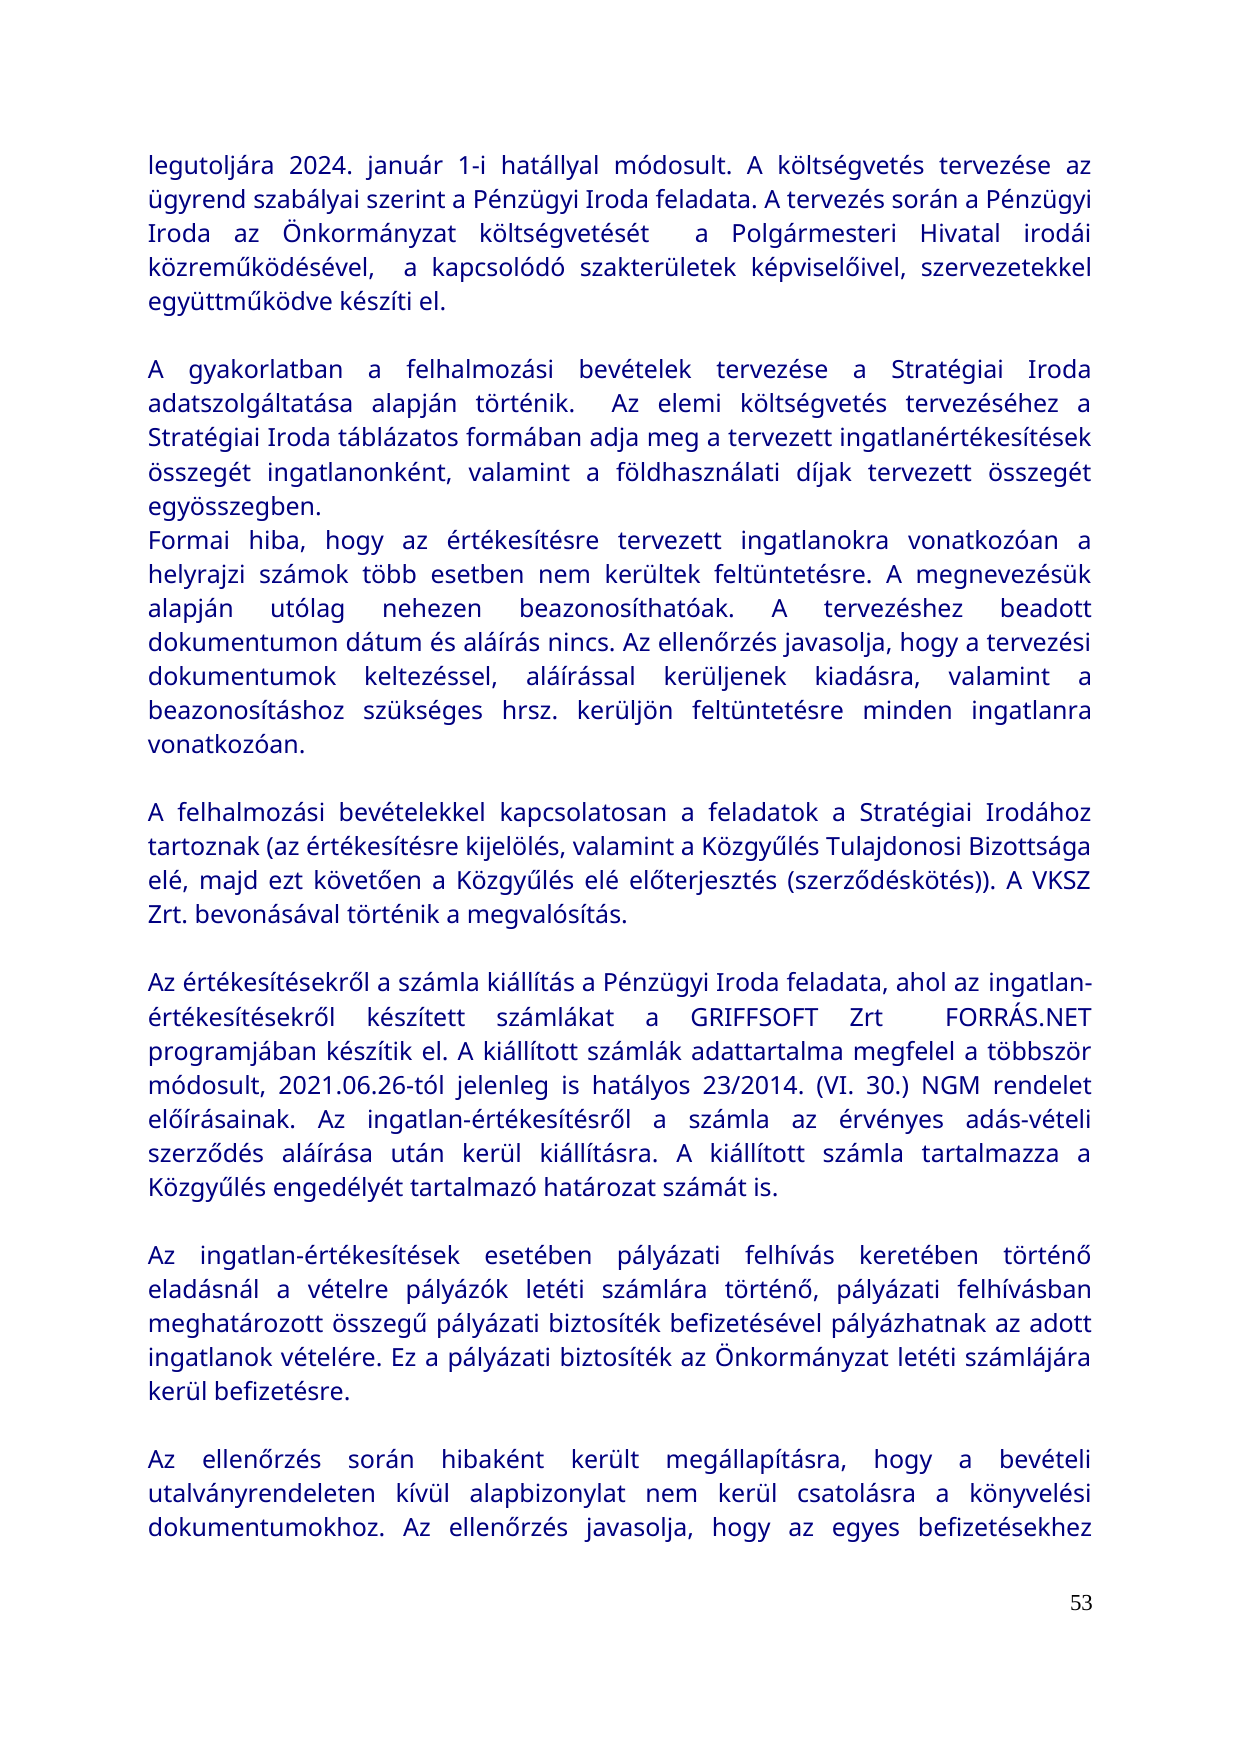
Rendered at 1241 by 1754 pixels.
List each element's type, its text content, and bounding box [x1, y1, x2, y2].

text A felhalmozási bevételekkel kapcsolatosan a feladatok a Stratégiai Irodához tartoznak (az értékesítésre kijelölés, valamint a Közgyűlés Tulajdonosi Bizottsága elé, majd ezt követően a Közgyűlés elé előterjesztés (szerződéskötés)). A VKSZ Zrt. bevonásával történik a megvalósítás. [148, 795, 1093, 931]
text Formai hiba, hogy az értékesítésre tervezett ingatlanokra vonatkozóan a helyrajzi számok több esetben nem kerültek feltüntetésre. A megnevezésük alapján utólag nehezen beazonosíthatóak. A tervezéshez beadott dokumentumon dátum és aláírás nincs. Az ellenőrzés javasolja, hogy a tervezési dokumentumok keltezéssel, aláírással kerüljenek kiadásra, valamint a beazonosításhoz szükséges hrsz. kerüljön feltüntetésre minden ingatlanra vonatkozóan. [148, 522, 1093, 761]
text Az értékesítésekről a számla kiállítás a Pénzügyi Iroda feladata, ahol az ingatlan-értékesítésekről készített számlákat a GRIFFSOFT Zrt FORRÁS.NET programjában készítik el. A kiállított számlák adattartalma megfelel a többször módosult, 2021.06.26-tól jelenleg is hatályos 23/2014. (VI. 30.) NGM rendelet előírásainak. Az ingatlan-értékesítésről a számla az érvényes adás-vételi szerződés aláírása után kerül kiállításra. A kiállított számla tartalmazza a Közgyűlés engedélyét tartalmazó határozat számát is. [148, 965, 1093, 1203]
text Az ingatlan-értékesítések esetében pályázati felhívás keretében történő eladásnál a vételre pályázók letéti számlára történő, pályázati felhívásban meghatározott összegű pályázati biztosíték befizetésével pályázhatnak az adott ingatlanok vételére. Ez a pályázati biztosíték az Önkormányzat letéti számlájára kerül befizetésre. [148, 1238, 1093, 1408]
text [148, 148, 1093, 318]
text A gyakorlatban a felhalmozási bevételek tervezése a Stratégiai Iroda adatszolgáltatása alapján történik. Az elemi költségvetés tervezéséhez a Stratégiai Iroda táblázatos formában adja meg a tervezett ingatlanértékesítések összegét ingatlanonként, valamint a földhasználati díjak tervezett összegét egyösszegben. [148, 352, 1093, 522]
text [148, 1442, 1093, 1544]
